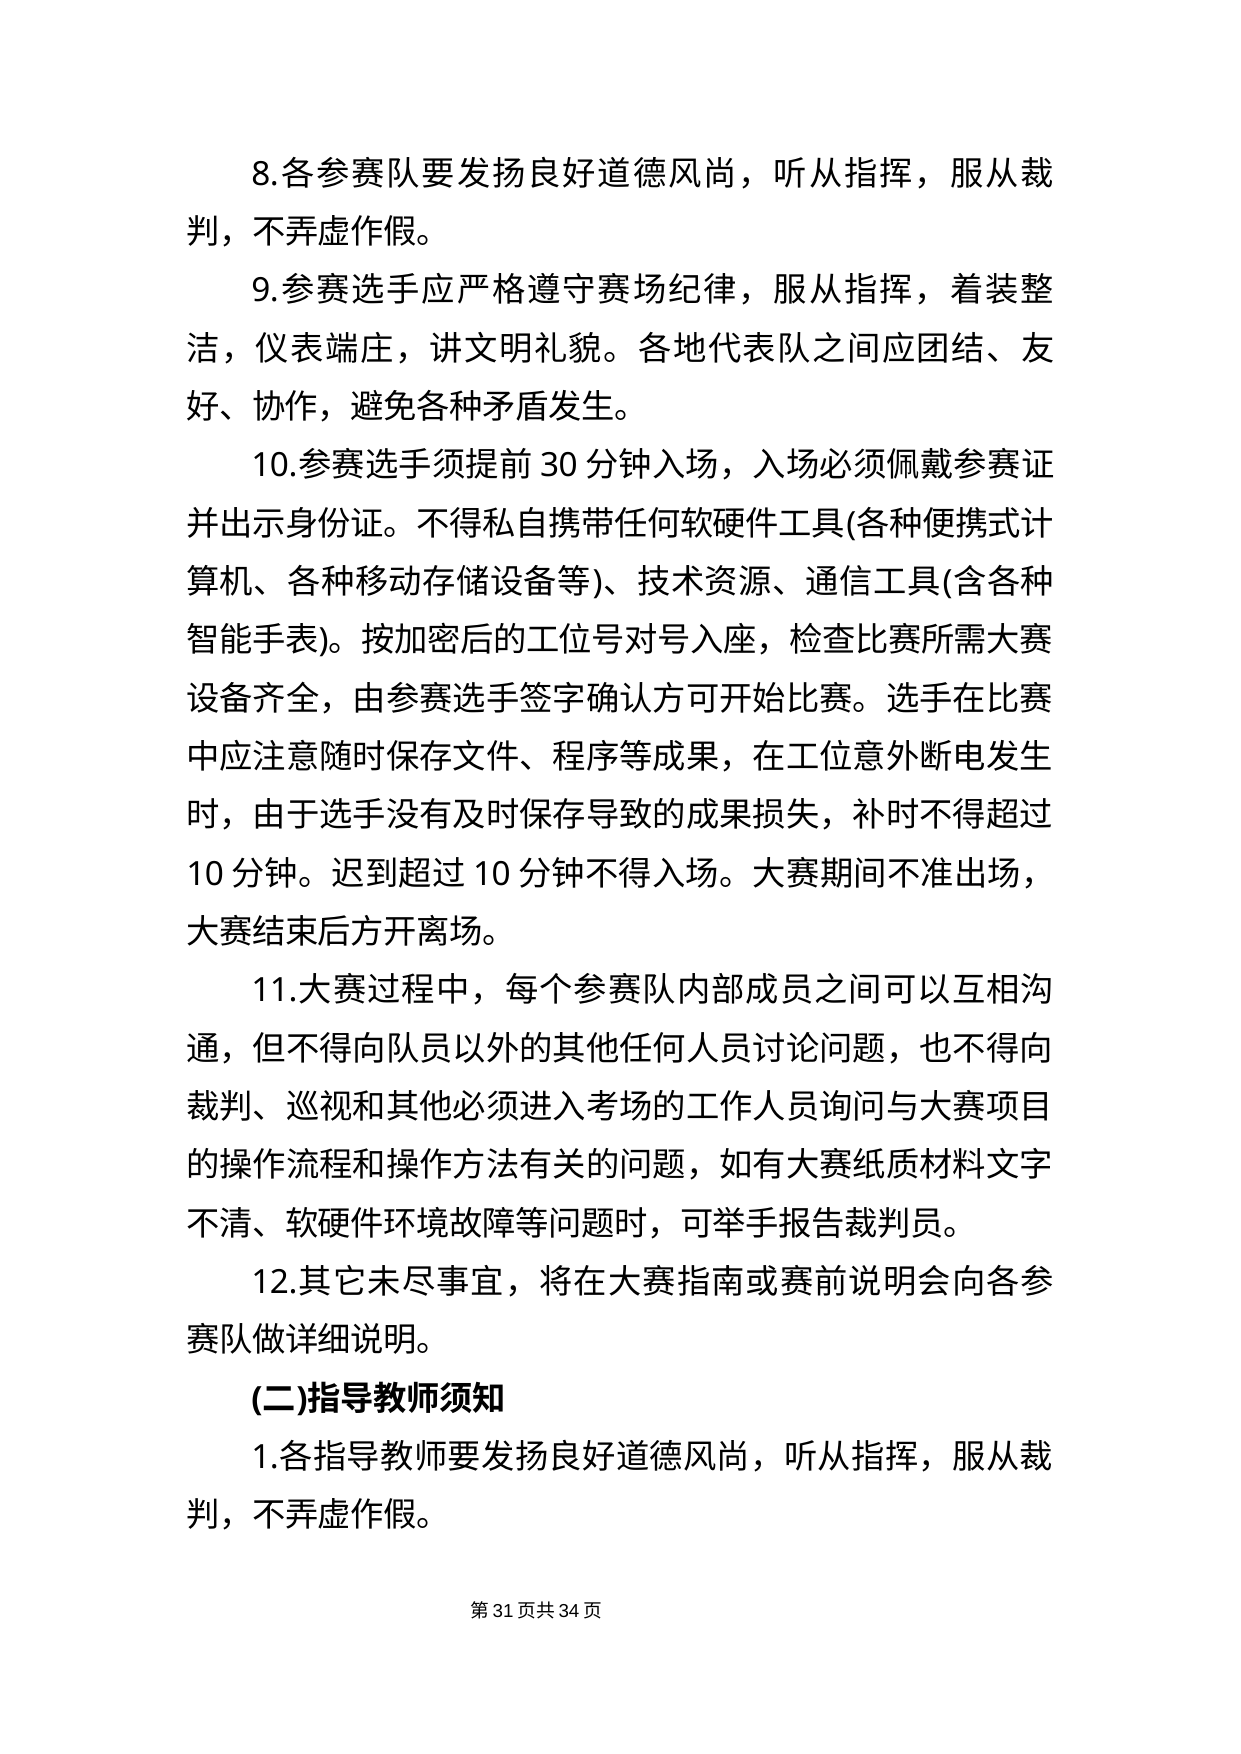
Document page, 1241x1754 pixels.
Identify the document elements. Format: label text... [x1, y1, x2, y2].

text 9.参赛选手应严格遵守赛场纪律，服从指挥，着装整洁，仪表端庄，讲文明礼貌。各地代表队之间应团结、友好、协作，避免各种矛盾发生。 [186, 255, 1054, 430]
text 11.大赛过程中，每个参赛队内部成员之间可以互相沟通，但不得向队员以外的其他任何人员讨论问题，也不得向裁判、巡视和其他必须进入考场的工作人员询问与大赛项目的操作流程和操作方法有关的问题，如有大赛纸质材料文字不清、软硬件环境故障等问题时，可举手报告裁判员。 [186, 955, 1054, 1247]
text 1.各指导教师要发扬良好道德风尚，听从指挥，服从裁判，不弄虚作假。 [186, 1422, 1054, 1538]
text 12.其它未尽事宜，将在大赛指南或赛前说明会向各参赛队做详细说明。 [186, 1247, 1054, 1363]
text 10.参赛选手须提前30分钟入场，入场必须佩戴参赛证并出示身份证。不得私自携带任何软硬件工具(各种便携式计算机、各种移动存储设备等)、技术资源、通信工具(含各种智能手表)。按加密后的工位号对号入座，检查比赛所需大赛设备齐全，由参赛选手签字确认方可开始比赛。选手在比赛中应注意随时保存文件、程序等成果，在工位意外断电发生时，由于选手没有及时保存导致的成果损失，补时不得超过10分钟。迟到超过10分钟不得入场。大赛期间不准出场，大赛结束后方开离场。 [186, 430, 1054, 955]
text 8.各参赛队要发扬良好道德风尚，听从指挥，服从裁判，不弄虚作假。 [186, 138, 1054, 255]
text (二)指导教师须知 [186, 1363, 1054, 1422]
